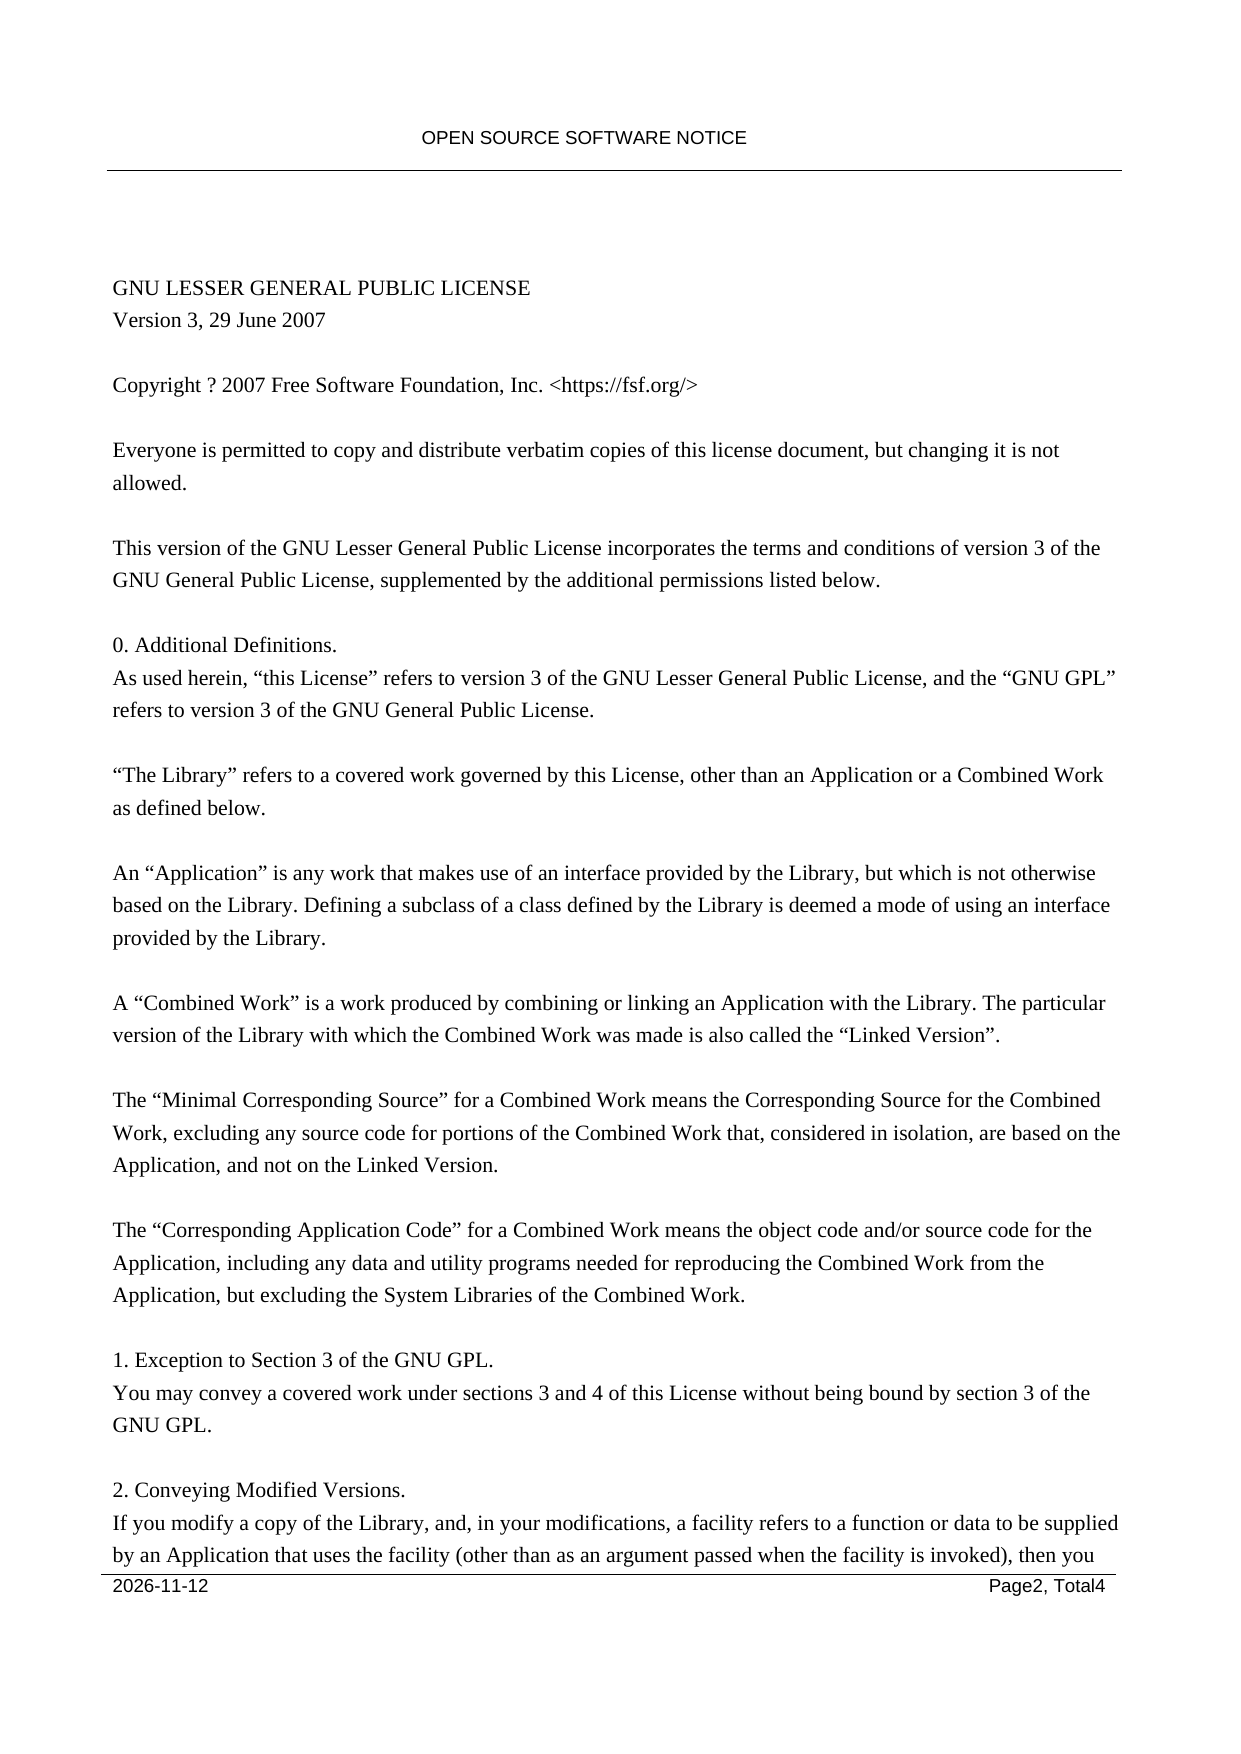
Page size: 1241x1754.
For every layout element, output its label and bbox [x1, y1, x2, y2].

text [112, 206, 1128, 1571]
